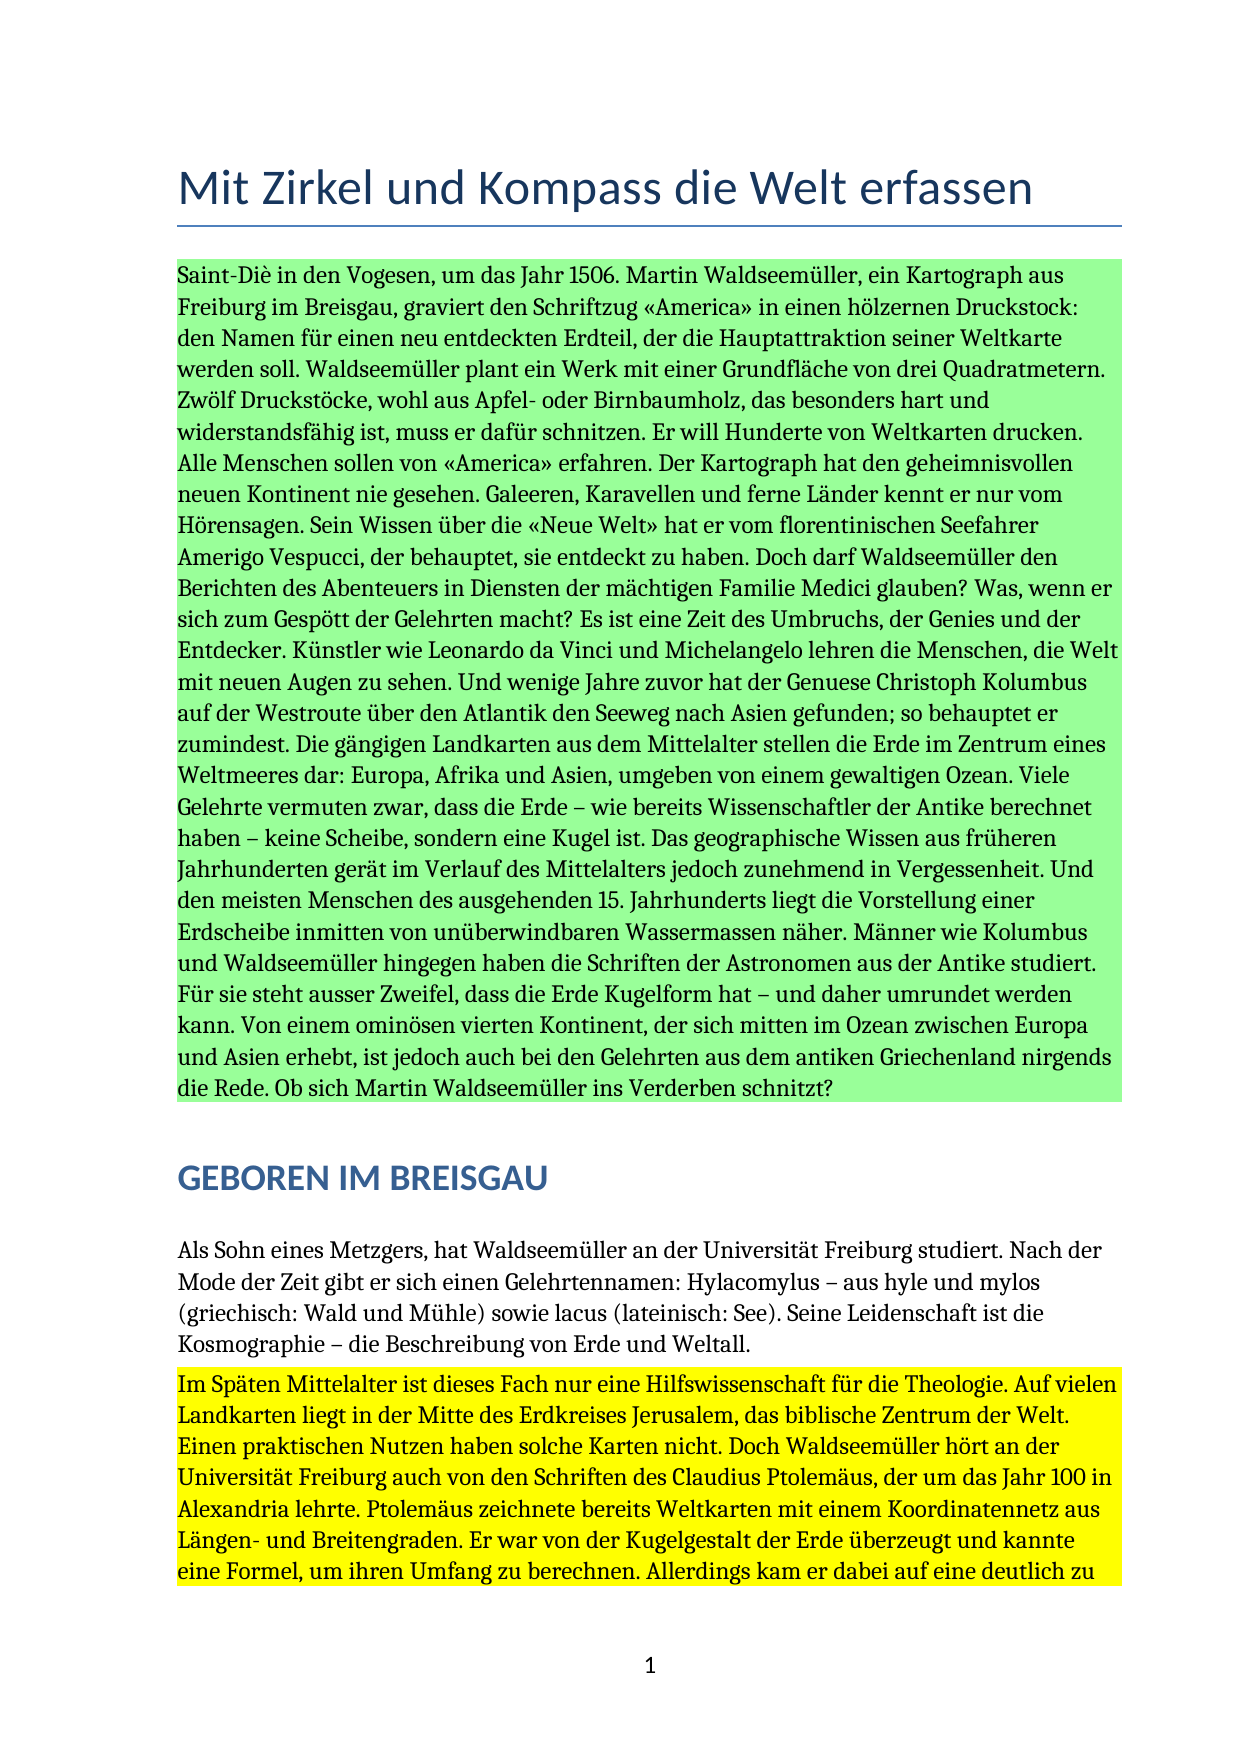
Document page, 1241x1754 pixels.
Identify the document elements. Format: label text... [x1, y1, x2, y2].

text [177, 1367, 1122, 1586]
text Als Sohn eines Metzgers, hat Waldseemüller an der Universität Freiburg studiert. Nach der Mode der Zeit gibt er sich einen Gelehrtennamen: Hylacomylus – aus hyle und mylos (griechisch: Wald und Mühle) sowie lacus (lateinisch: See). Seine Leidenschaft ist die Kosmographie – die Beschreibung von Erde und Weltall. [177, 1234, 1122, 1359]
title Mit Zirkel und Kompass die Welt erfassen [177, 156, 1122, 225]
text Saint-Diè in den Vogesen, um das Jahr 1506. Martin Waldseemüller, ein Kartograph aus Freiburg im Breisgau, graviert den Schriftzug «America» in einen hölzernen Druckstock: den Namen für einen neu entdeckten Erdteil, der die Hauptattraktion seiner Weltkarte werden soll. Waldseemüller plant ein Werk mit einer Grundfläche von drei Quadratmetern. Zwölf Druckstöcke, wohl aus Apfel- oder Birnbaumholz, das besonders hart und widerstandsfähig ist, muss er dafür schnitzen. Er will Hunderte von Weltkarten drucken. Alle Menschen sollen von «America» erfahren. Der Kartograph hat den geheimnisvollen neuen Kontinent nie gesehen. Galeeren, Karavellen und ferne Länder kennt er nur vom Hörensagen. Sein Wissen über die «Neue Welt» hat er vom florentinischen Seefahrer Amerigo Vespucci, der behauptet, sie entdeckt zu haben. Doch darf Waldseemüller den Berichten des Abenteuers in Diensten der mächtigen Familie Medici glauben? Was, wenn er sich zum Gespött der Gelehrten macht? Es ist eine Zeit des Umbruchs, der Genies und der Entdecker. Künstler wie Leonardo da Vinci und Michelangelo lehren die Menschen, die Welt mit neuen Augen zu sehen. Und wenige Jahre zuvor hat der Genuese Christoph Kolumbus auf der Westroute über den Atlantik den Seeweg nach Asien gefunden; so behauptet er zumindest. Die gängigen Landkarten aus dem Mittelalter stellen die Erde im Zentrum eines Weltmeeres dar: Europa, Afrika und Asien, umgeben von einem gewaltigen Ozean. Viele Gelehrte vermuten zwar, dass die Erde – wie bereits Wissenschaftler der Antike berechnet haben – keine Scheibe, sondern eine Kugel ist. Das geographische Wissen aus früheren Jahrhunderten gerät im Verlauf des Mittelalters jedoch zunehmend in Vergessenheit. Und den meisten Menschen des ausgehenden 15. Jahrhunderts liegt die Vorstellung einer Erdscheibe inmitten von unüberwindbaren Wassermassen näher. Männer wie Kolumbus und Waldseemüller hingegen haben die Schriften der Astronomen aus der Antike studiert. Für sie steht ausser Zweifel, dass die Erde Kugelform hat – und daher umrundet werden kann. Von einem ominösen vierten Kontinent, der sich mitten im Ozean zwischen Europa und Asien erhebt, ist jedoch auch bei den Gelehrten aus dem antiken Griechenland nirgends die Rede. Ob sich Martin Waldseemüller ins Verderben schnitzt? [177, 259, 1122, 1102]
subtitle GEBOREN IM BREISGAU [177, 1165, 1122, 1196]
